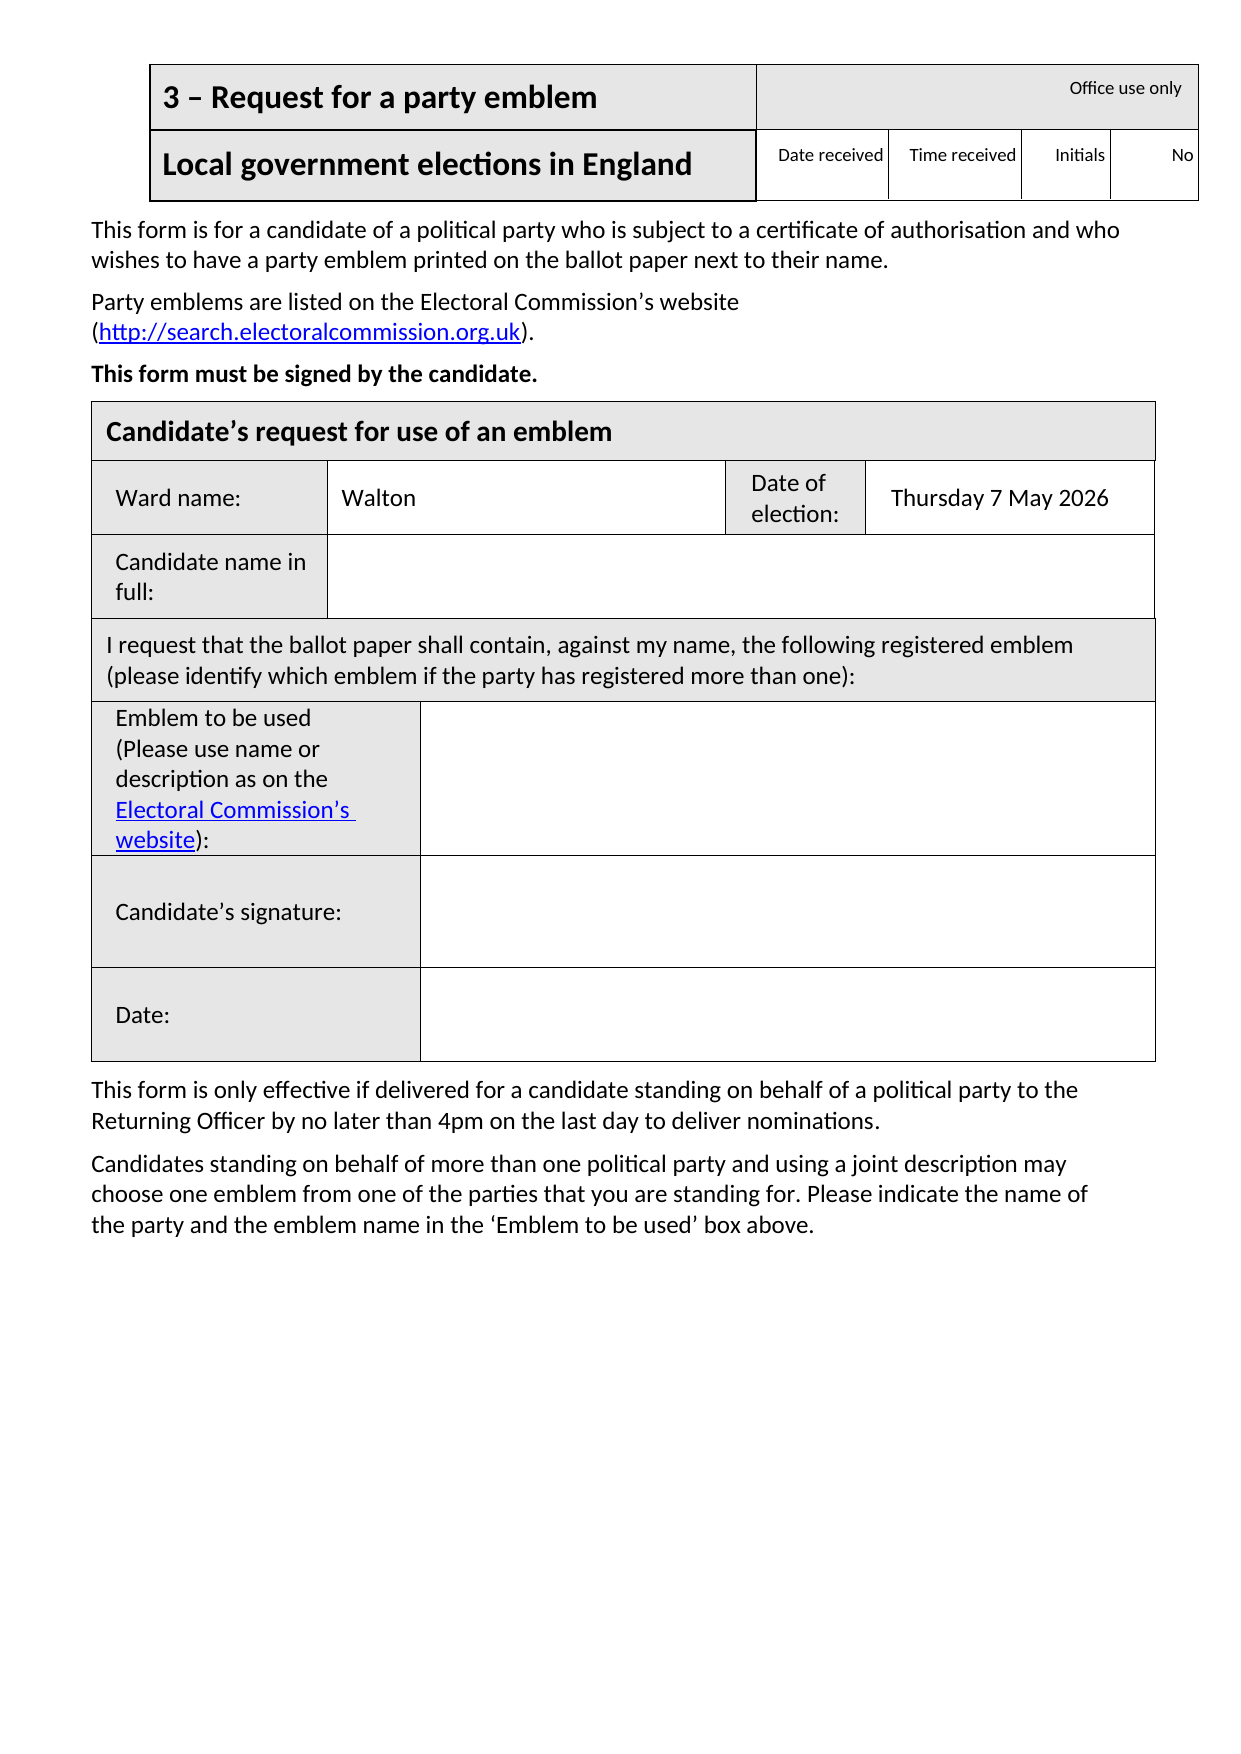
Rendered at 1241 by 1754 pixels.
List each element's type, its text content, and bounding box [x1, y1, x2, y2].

table_cell Thursday 7 May 2026 [866, 461, 1154, 534]
table_cell Walton [328, 461, 725, 534]
table_cell [421, 702, 1155, 855]
text This form is only effective if delivered for a candidate standing on behalf of a political party to the Returning Officer by no later than 4pm on the last day to deliver nominations. [91, 1074, 1090, 1135]
table_header Office use only [757, 65, 1198, 129]
text This form must be signed by the candidate. [91, 359, 1140, 389]
table_cell Emblem to be used (Please use name or description as on the Electoral Commission’s website): [92, 702, 420, 855]
table_cell No [1110, 130, 1198, 200]
table_cell Time received [889, 130, 1022, 200]
table_cell Date received [757, 130, 889, 200]
table_cell [421, 968, 1155, 1061]
table_cell Candidate’s signature: [92, 856, 420, 967]
table_cell Local government elections in England [151, 131, 755, 200]
text This form is for a candidate of a political party who is subject to a certificate of authorisation and who wishes to have a party emblem printed on the ballot paper next to their name. [91, 214, 1140, 274]
table_cell Ward name: [92, 461, 327, 534]
table_cell Initials [1022, 130, 1110, 200]
table_cell [328, 535, 1154, 618]
text Party emblems are listed on the Electoral Commission’s website (http://search.electoralcommission.org.uk). [91, 287, 1140, 346]
table_header 3 – Request for a party emblem [151, 65, 756, 129]
table_header Candidate’s request for use of an emblem [92, 402, 1155, 460]
table_cell Candidate name in full: [92, 535, 327, 618]
table_cell [421, 856, 1155, 967]
text Candidates standing on behalf of more than one political party and using a joint description may choose one emblem from one of the parties that you are standing for. Please indicate the name of the party and the emblem name in the ‘Emblem to be used’ box above. [91, 1148, 1125, 1239]
table_cell I request that the ballot paper shall contain, against my name, the following registered emblem (please identify which emblem if the party has registered more than one): [92, 619, 1155, 701]
table_cell Date of election: [726, 461, 865, 534]
table_cell Date: [92, 968, 420, 1061]
